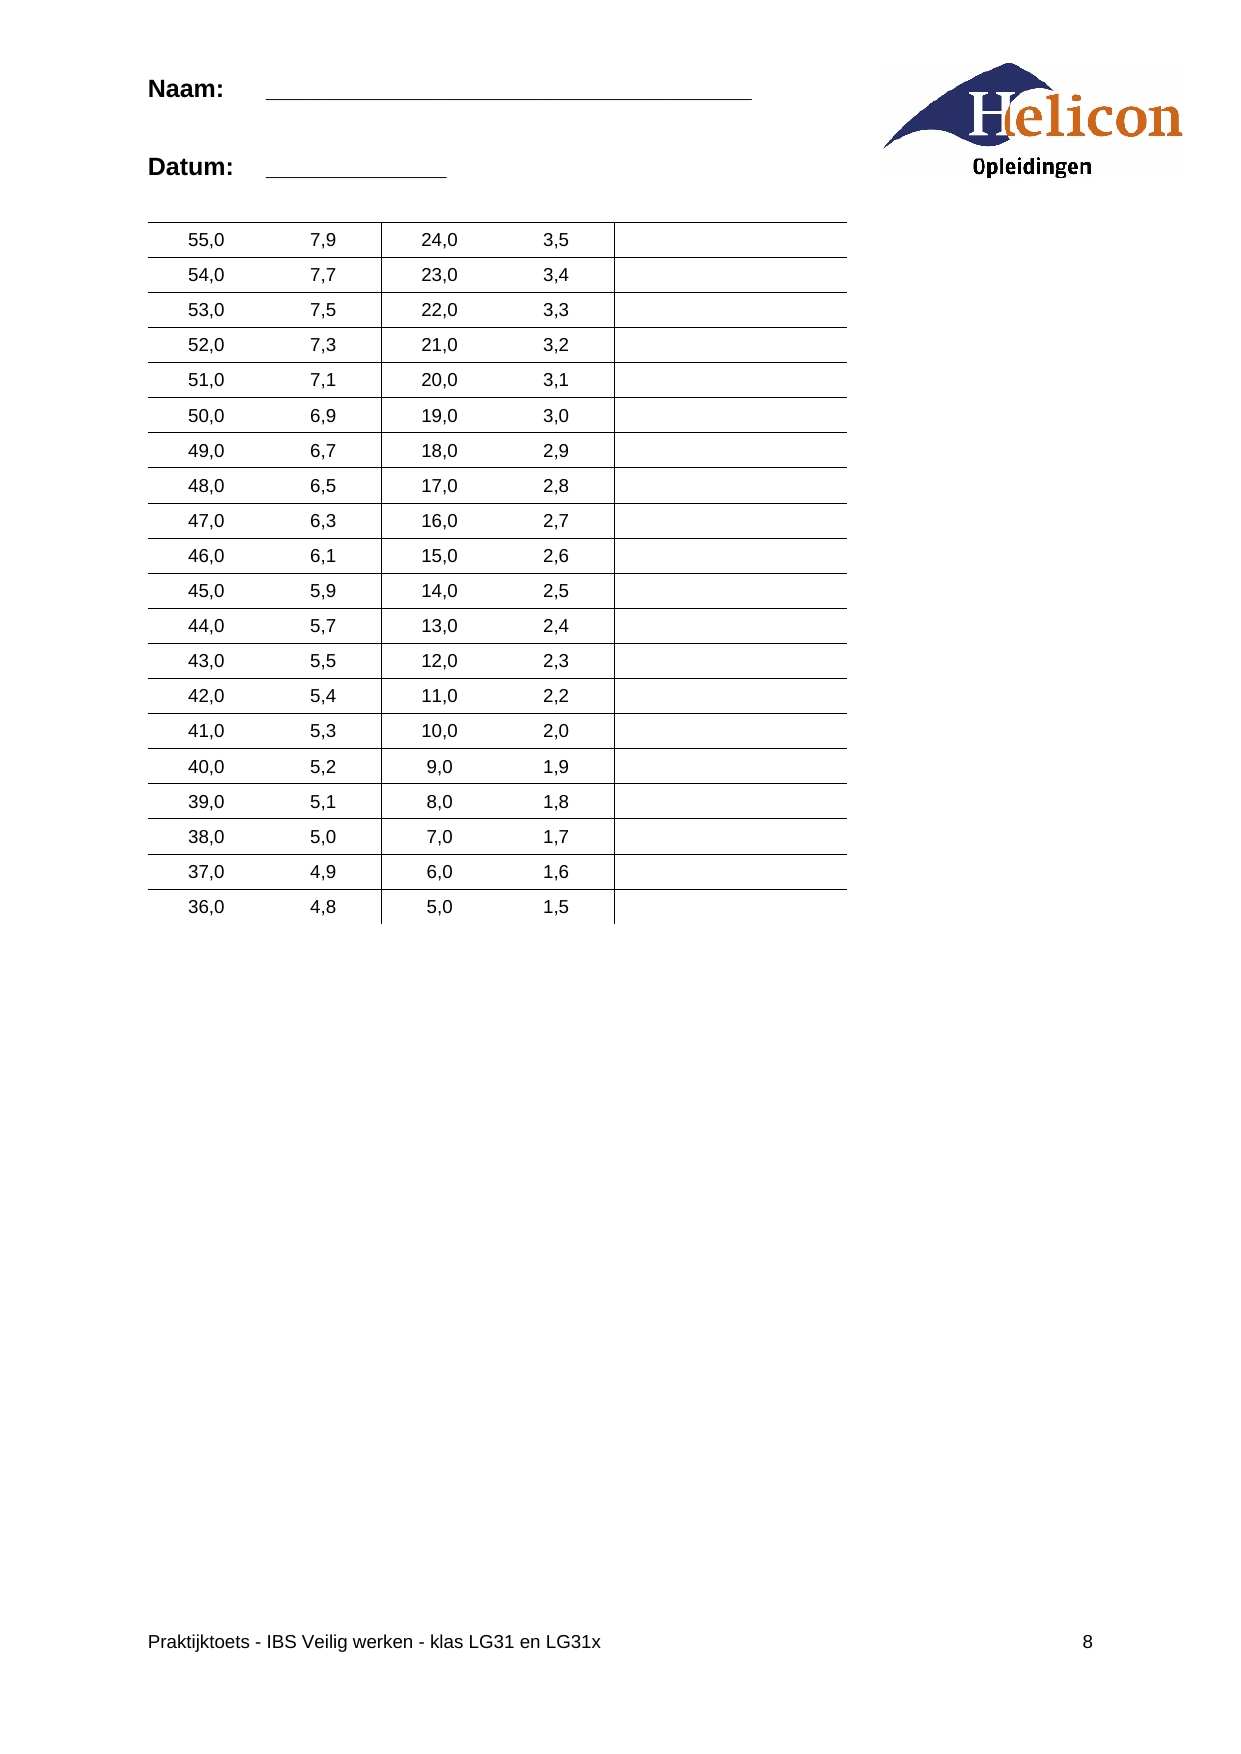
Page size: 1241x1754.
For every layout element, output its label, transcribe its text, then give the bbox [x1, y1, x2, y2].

table_cell 21,0 [382, 328, 497, 362]
table_cell 41,0 [148, 714, 264, 748]
picture [883, 63, 1183, 178]
table_cell 5,9 [265, 574, 381, 608]
table_cell [730, 855, 847, 888]
table_cell 2,0 [498, 714, 614, 748]
table_cell 13,0 [382, 609, 497, 643]
table_cell [615, 890, 730, 924]
table_cell 1,7 [498, 819, 614, 853]
table_cell [615, 679, 730, 713]
table_cell [730, 504, 847, 537]
table_cell 5,0 [382, 890, 497, 924]
table_cell 3,5 [498, 223, 614, 257]
table_cell [615, 784, 730, 818]
table_cell [730, 890, 847, 924]
table_cell 2,5 [498, 574, 614, 608]
table_cell 5,5 [265, 644, 381, 678]
table_cell 4,9 [265, 855, 381, 888]
table_cell 54,0 [148, 258, 264, 292]
table_cell 46,0 [148, 539, 264, 573]
table_cell [615, 644, 730, 678]
table_cell 23,0 [382, 258, 497, 292]
table_cell 1,9 [498, 749, 614, 783]
table_cell 55,0 [148, 223, 264, 257]
table_cell 2,6 [498, 539, 614, 573]
table_cell 47,0 [148, 504, 264, 537]
table_cell 1,5 [498, 890, 614, 924]
table_cell 39,0 [148, 784, 264, 818]
table_cell 49,0 [148, 433, 264, 467]
table_cell 1,6 [498, 855, 614, 888]
table_cell 24,0 [382, 223, 497, 257]
table_cell [615, 749, 730, 783]
table_cell 5,4 [265, 679, 381, 713]
table_cell [730, 679, 847, 713]
table_cell 6,5 [265, 468, 381, 502]
table_cell 4,8 [265, 890, 381, 924]
table_cell 3,2 [498, 328, 614, 362]
table_cell 2,4 [498, 609, 614, 643]
table_cell 16,0 [382, 504, 497, 537]
table_cell 18,0 [382, 433, 497, 467]
table_cell 7,5 [265, 293, 381, 327]
table_cell [730, 714, 847, 748]
table_cell 6,3 [265, 504, 381, 537]
table_cell [730, 223, 847, 257]
table_cell 15,0 [382, 539, 497, 573]
table_cell [615, 855, 730, 888]
table_cell [730, 328, 847, 362]
table_cell [615, 363, 730, 397]
table_cell [615, 714, 730, 748]
table_cell 10,0 [382, 714, 497, 748]
table_cell [615, 819, 730, 853]
table_cell [615, 468, 730, 502]
table_cell [730, 433, 847, 467]
table_cell 7,1 [265, 363, 381, 397]
table_cell 5,7 [265, 609, 381, 643]
table_cell 3,0 [498, 398, 614, 432]
table_cell 7,0 [382, 819, 497, 853]
table_cell 48,0 [148, 468, 264, 502]
table_cell 2,7 [498, 504, 614, 537]
table_cell 8,0 [382, 784, 497, 818]
table_cell 12,0 [382, 644, 497, 678]
table_cell 7,7 [265, 258, 381, 292]
table_cell 7,3 [265, 328, 381, 362]
table_cell [730, 819, 847, 853]
table_cell [730, 468, 847, 502]
table_cell 36,0 [148, 890, 264, 924]
table_cell 52,0 [148, 328, 264, 362]
table_cell 6,1 [265, 539, 381, 573]
table_cell 6,9 [265, 398, 381, 432]
table_cell 11,0 [382, 679, 497, 713]
table_cell [615, 398, 730, 432]
table_cell [615, 328, 730, 362]
table_cell [730, 784, 847, 818]
table_cell 1,8 [498, 784, 614, 818]
table_cell 6,7 [265, 433, 381, 467]
table_cell 5,3 [265, 714, 381, 748]
table_cell 19,0 [382, 398, 497, 432]
table_cell 6,0 [382, 855, 497, 888]
table_cell 2,3 [498, 644, 614, 678]
table_cell [615, 258, 730, 292]
table_cell 53,0 [148, 293, 264, 327]
table_cell 42,0 [148, 679, 264, 713]
table_cell 20,0 [382, 363, 497, 397]
table_cell [730, 574, 847, 608]
table_cell [730, 609, 847, 643]
table_cell [615, 539, 730, 573]
table_cell [730, 293, 847, 327]
table_cell 40,0 [148, 749, 264, 783]
table_cell 44,0 [148, 609, 264, 643]
table_cell 17,0 [382, 468, 497, 502]
table_cell 3,1 [498, 363, 614, 397]
table_cell [615, 223, 730, 257]
table_cell [615, 293, 730, 327]
table_cell 37,0 [148, 855, 264, 888]
table_cell 3,4 [498, 258, 614, 292]
table_cell [730, 644, 847, 678]
table_cell 2,2 [498, 679, 614, 713]
table_cell 3,3 [498, 293, 614, 327]
table_cell [730, 258, 847, 292]
table_cell 9,0 [382, 749, 497, 783]
table_cell [615, 574, 730, 608]
table_cell 22,0 [382, 293, 497, 327]
table_cell 45,0 [148, 574, 264, 608]
table_cell 51,0 [148, 363, 264, 397]
table_cell [615, 609, 730, 643]
table_cell 5,0 [265, 819, 381, 853]
table_cell [615, 504, 730, 537]
table_cell [730, 539, 847, 573]
table_cell 43,0 [148, 644, 264, 678]
table_cell 5,2 [265, 749, 381, 783]
table_cell [615, 433, 730, 467]
table_cell 2,9 [498, 433, 614, 467]
table_cell 7,9 [265, 223, 381, 257]
table_cell 38,0 [148, 819, 264, 853]
table_cell 50,0 [148, 398, 264, 432]
table_cell [730, 398, 847, 432]
table_cell 14,0 [382, 574, 497, 608]
table_cell [730, 749, 847, 783]
table_cell 2,8 [498, 468, 614, 502]
table_cell [730, 363, 847, 397]
table_cell 5,1 [265, 784, 381, 818]
